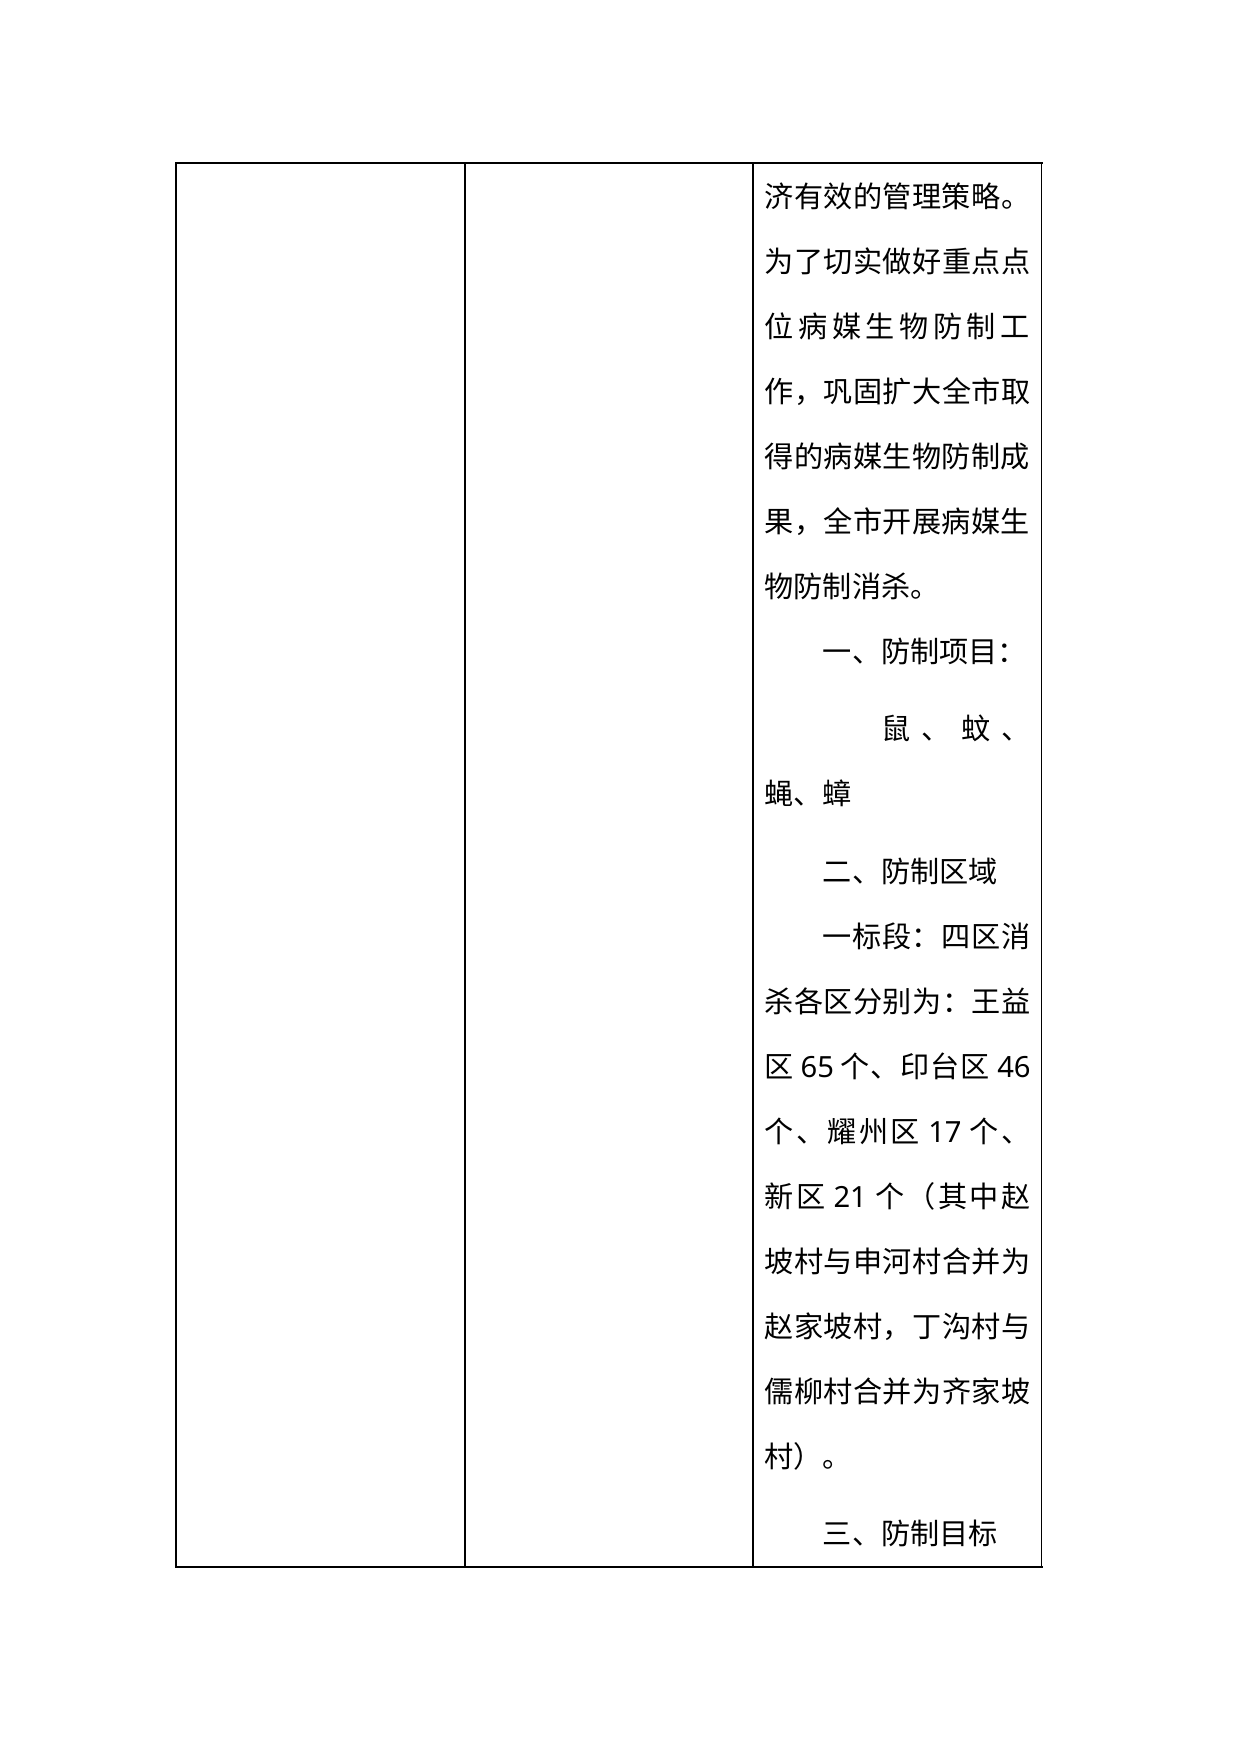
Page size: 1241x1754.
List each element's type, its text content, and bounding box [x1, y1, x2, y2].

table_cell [754, 164, 1041, 1566]
table_cell 1 [466, 164, 752, 1566]
table_cell ★ [177, 164, 464, 1566]
